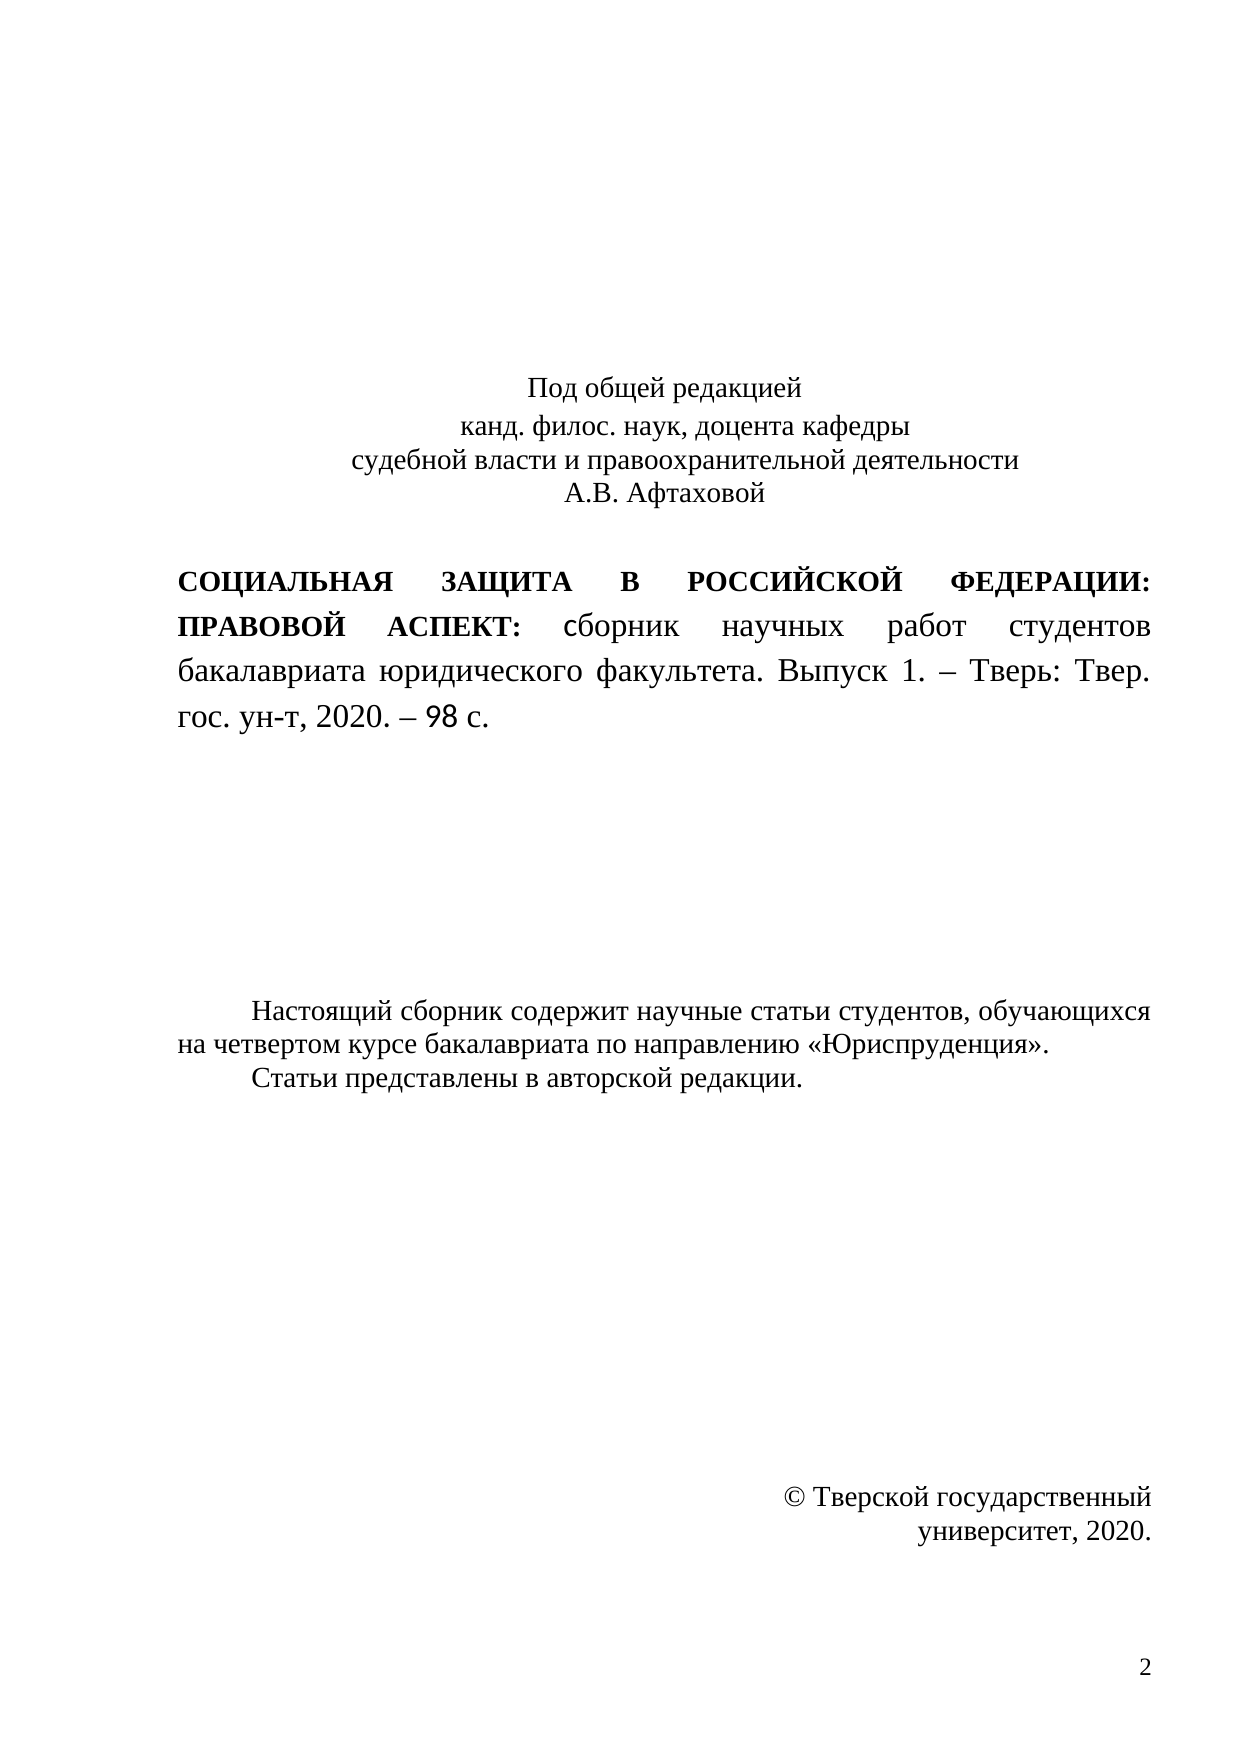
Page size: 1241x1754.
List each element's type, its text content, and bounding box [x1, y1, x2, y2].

text СОЦИАЛЬНАЯ ЗАЩИТА В РОССИЙСКОЙ ФЕДЕРАЦИИ: ПРАВОВОЙ АСПЕКТ: сборник научных работ студентов бакалавриата юридического факультета. Выпуск 1. – Тверь: Твер. гос. ун-т, 2020. – 98 с. [177, 564, 1152, 735]
text университет, 2020. [177, 1513, 1152, 1546]
text © Тверской государственный [177, 1479, 1152, 1513]
text судебной власти и правоохранительной деятельности [177, 442, 1152, 475]
text Настоящий сборник содержит научные статьи студентов, обучающихся на четвертом курсе бакалавриата по направлению «Юриспруденция». [177, 993, 1152, 1060]
text А.В. Афтаховой [177, 475, 1152, 509]
text канд. филос. наук, доцента кафедры [177, 408, 1152, 442]
text Статьи представлены в авторской редакции. [177, 1060, 1152, 1093]
text Под общей редакцией [177, 370, 1152, 403]
